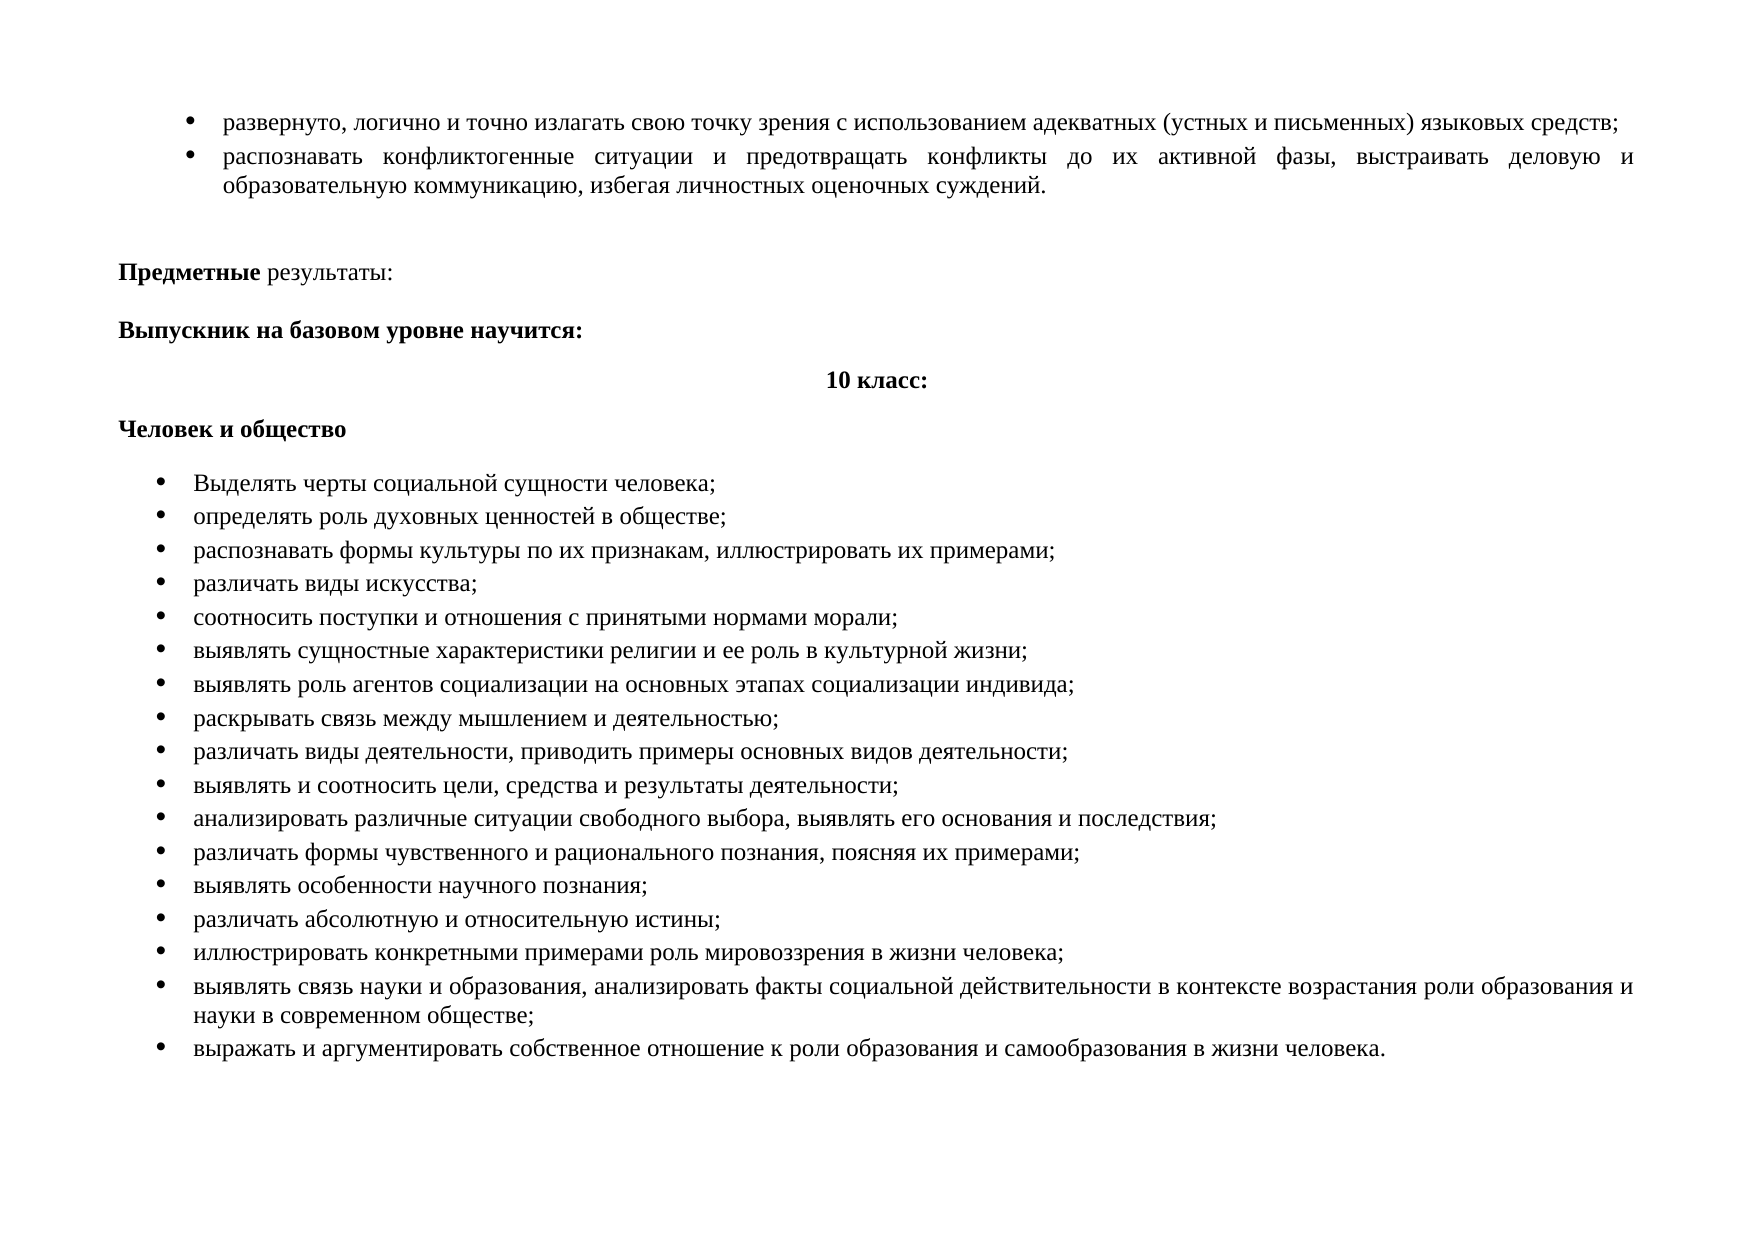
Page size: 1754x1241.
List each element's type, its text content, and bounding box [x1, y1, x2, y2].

list различать виды деятельности, приводить примеры основных видов деятельности; [156, 732, 1636, 766]
list выявлять и соотносить цели, средства и результаты деятельности; [156, 766, 1636, 799]
list развернуто, логично и точно излагать свою точку зрения с использованием адекватных (устных и письменных) языковых средств; [185, 103, 1636, 137]
list выявлять особенности научного познания; [156, 866, 1636, 900]
list определять роль духовных ценностей в обществе; [156, 497, 1636, 531]
list раскрывать связь между мышлением и деятельностью; [156, 699, 1636, 732]
list соотносить поступки и отношения с принятыми нормами морали; [156, 598, 1636, 632]
list Выделять черты социальной сущности человека; [156, 464, 1636, 497]
list выявлять связь науки и образования, анализировать факты социальной действительности в контексте возрастания роли образования и науки в современном обществе; [156, 967, 1636, 1029]
list выявлять роль агентов социализации на основных этапах социализации индивида; [156, 665, 1636, 699]
text Выпускник на базовом уровне научится: [118, 315, 1636, 344]
list выявлять сущностные характеристики религии и ее роль в культурной жизни; [156, 632, 1636, 665]
list распознавать формы культуры по их признакам, иллюстрировать их примерами; [156, 531, 1636, 564]
list выражать и аргументировать собственное отношение к роли образования и самообразования в жизни человека. [156, 1029, 1636, 1063]
list анализировать различные ситуации свободного выбора, выявлять его основания и последствия; [156, 799, 1636, 833]
text 10 класс: [118, 365, 1636, 393]
list различать абсолютную и относительную истины; [156, 900, 1636, 933]
list распознавать конфликтогенные ситуации и предотвращать конфликты до их активной фазы, выстраивать деловую и образовательную коммуникацию, избегая личностных оценочных суждений. [185, 137, 1636, 199]
list иллюстрировать конкретными примерами роль мировоззрения в жизни человека; [156, 933, 1636, 967]
text Предметные результаты: [118, 257, 1636, 286]
list различать формы чувственного и рационального познания, поясняя их примерами; [156, 833, 1636, 866]
text Человек и общество [118, 414, 1636, 443]
list различать виды искусства; [156, 564, 1636, 598]
